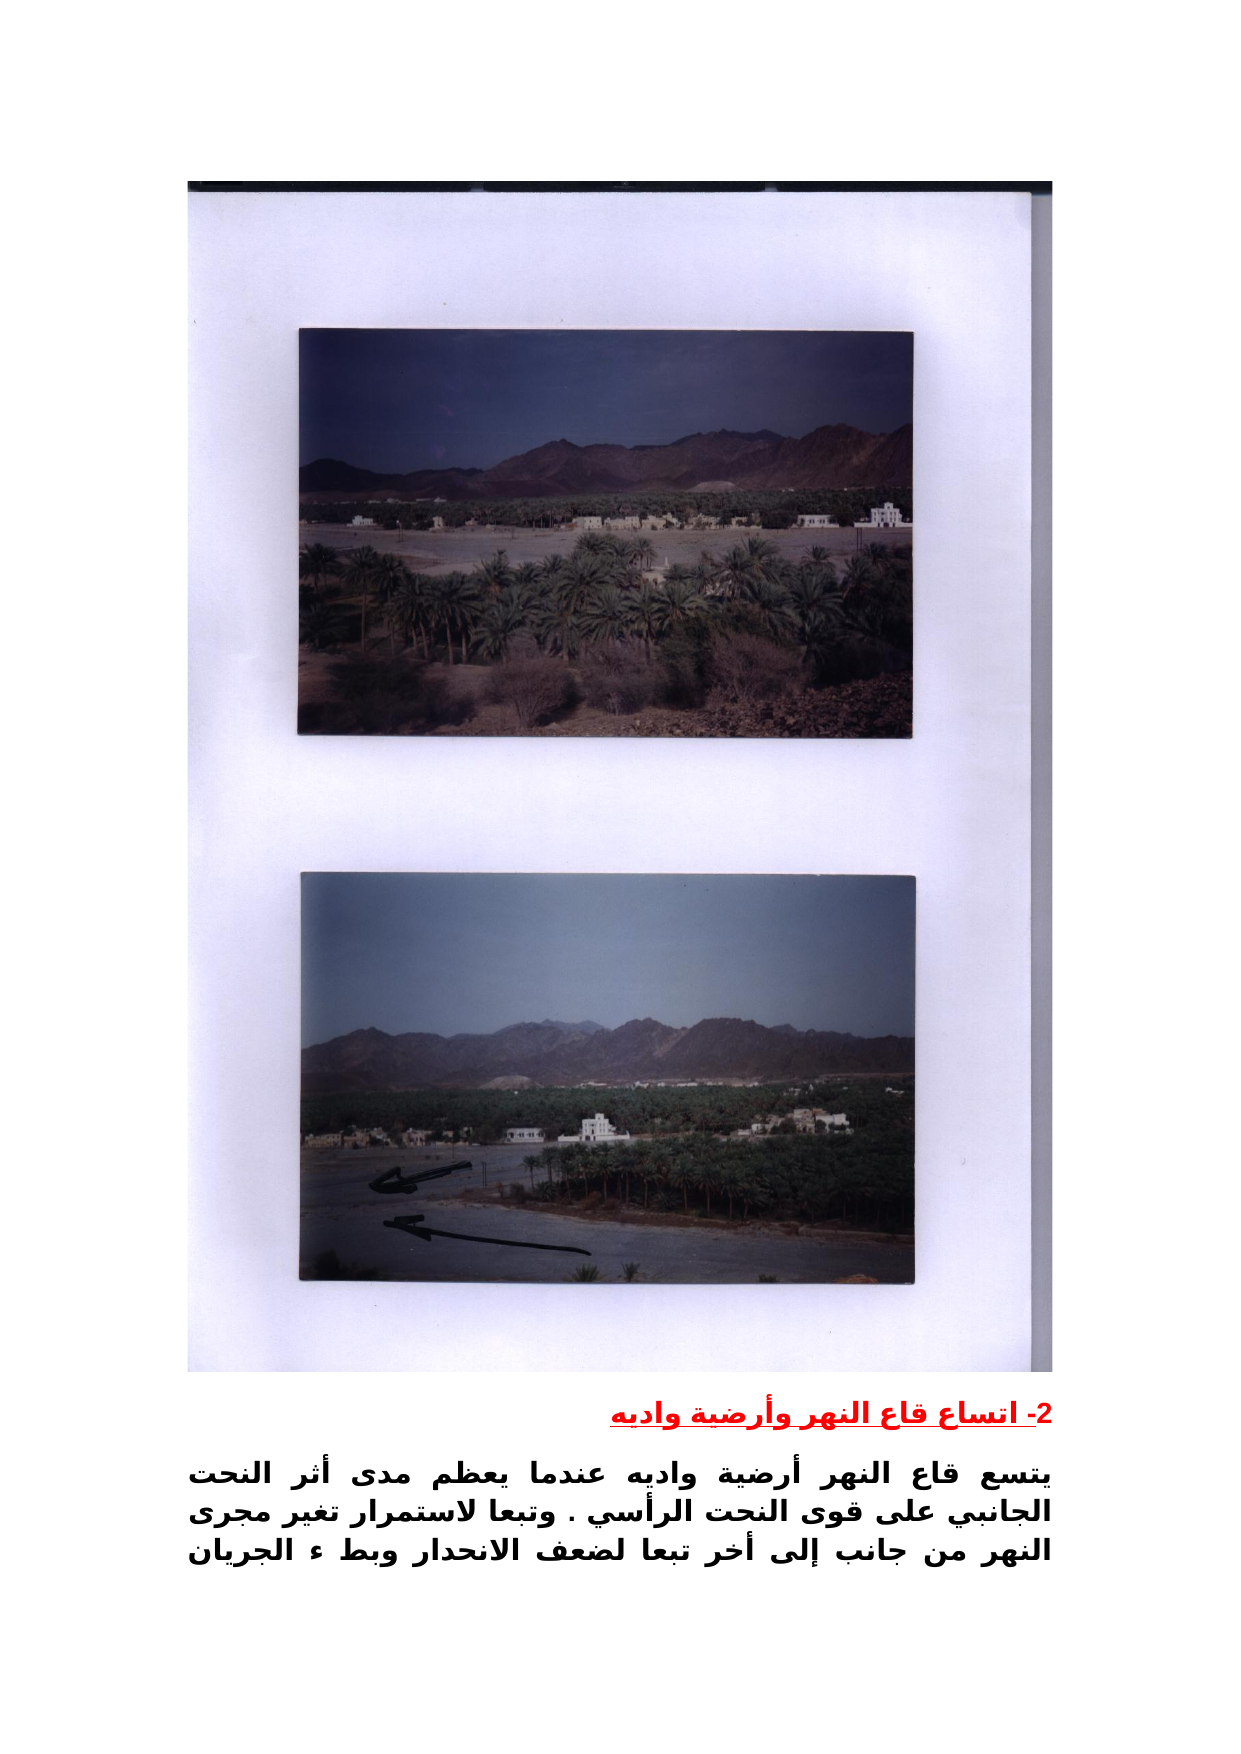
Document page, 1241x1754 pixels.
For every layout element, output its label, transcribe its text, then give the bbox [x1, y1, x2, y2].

picture [187, 181, 1053, 1372]
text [187, 1456, 1053, 1566]
text 2- اتساع قاع النهر وأرضية واديه [187, 1396, 1053, 1430]
